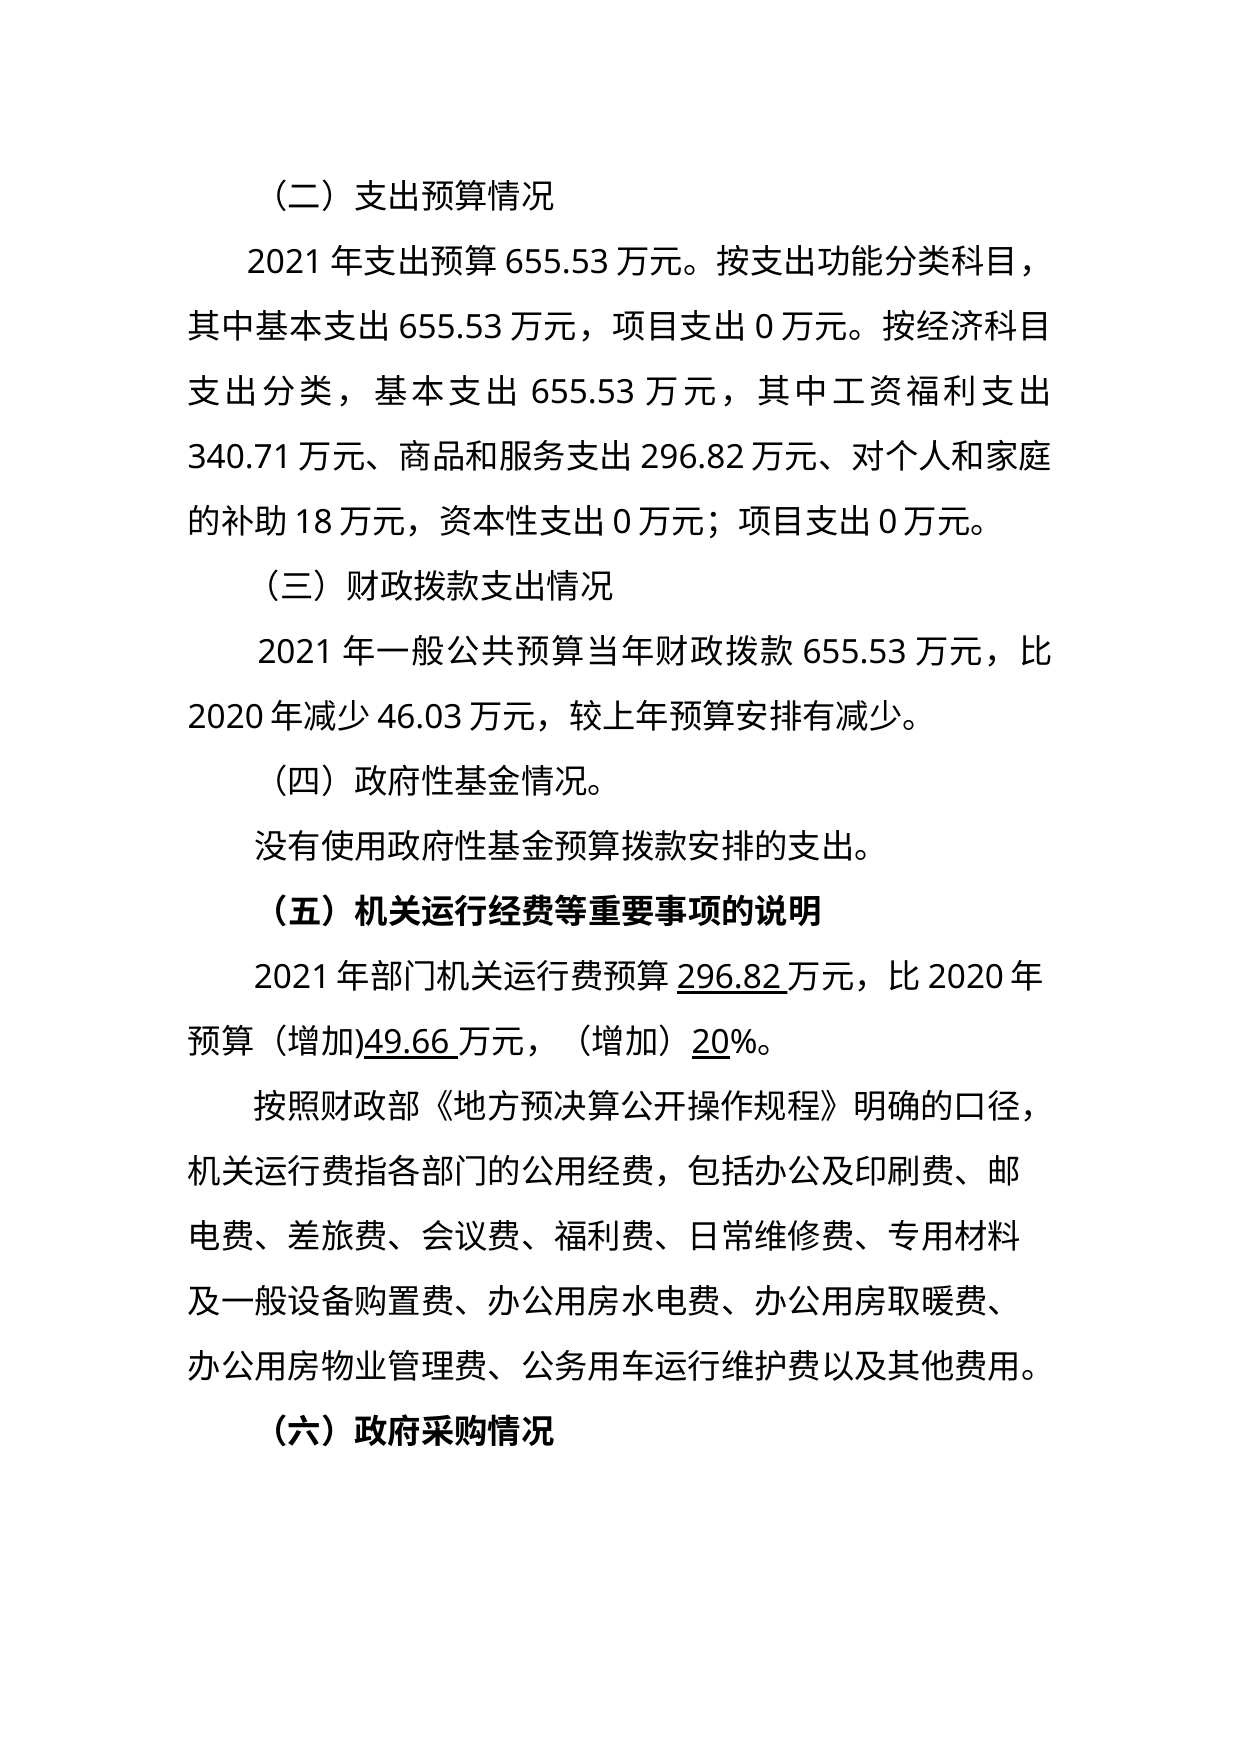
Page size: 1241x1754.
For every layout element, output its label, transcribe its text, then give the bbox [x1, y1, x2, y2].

text 2021年部门机关运行费预算296.82万元，比2020年预算（增加)49.66 万元，（增加）20%。 [187, 942, 1053, 1072]
text 2021年一般公共预算当年财政拨款655.53万元，比2020年减少46.03万元，较上年预算安排有减少。 [187, 617, 1053, 747]
text 2021年支出预算655.53万元。按支出功能分类科目，其中基本支出655.53万元，项目支出0万元。按经济科目支出分类，基本支出655.53万元，其中工资福利支出340.71万元、商品和服务支出296.82万元、对个人和家庭的补助18万元，资本性支出0万元；项目支出0万元。 [187, 227, 1053, 552]
text （三）财政拨款支出情况 [187, 552, 1053, 617]
text （四）政府性基金情况。 [187, 747, 1053, 812]
text 按照财政部《地方预决算公开操作规程》明确的口径，机关运行费指各部门的公用经费，包括办公及印刷费、邮电费、差旅费、会议费、福利费、日常维修费、专用材料及一般设备购置费、办公用房水电费、办公用房取暖费、办公用房物业管理费、公务用车运行维护费以及其他费用。 [187, 1072, 1053, 1397]
text （六）政府采购情况 [187, 1397, 1053, 1462]
text （二）支出预算情况 [187, 162, 1053, 227]
text 没有使用政府性基金预算拨款安排的支出。 [187, 812, 1053, 877]
text （五）机关运行经费等重要事项的说明 [187, 877, 1053, 942]
